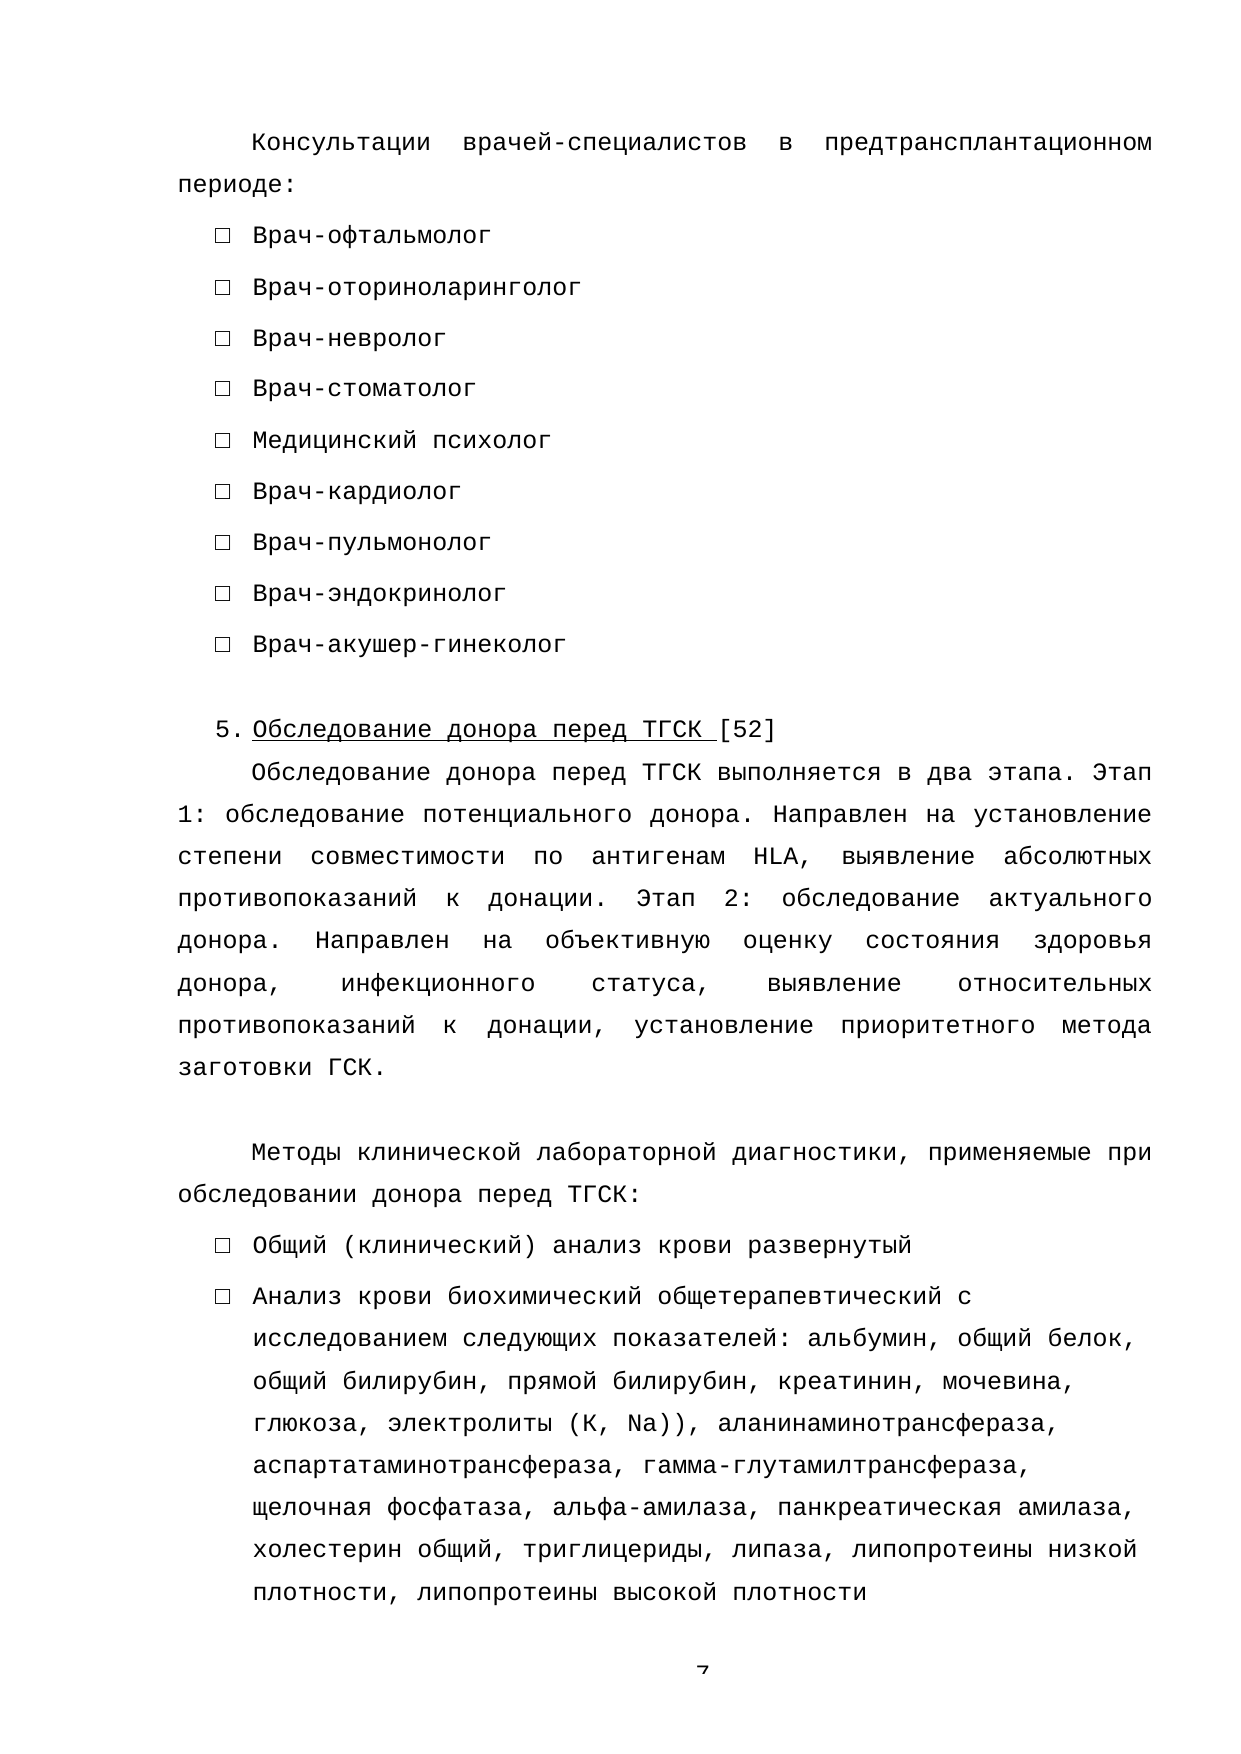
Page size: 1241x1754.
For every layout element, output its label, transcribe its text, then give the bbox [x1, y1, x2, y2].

list Врач-эндокринолог [215, 578, 1163, 609]
list Врач-кардиолог [215, 476, 1163, 507]
list Врач-акушер-гинеколог [215, 629, 1163, 660]
list Врач-стоматолог [215, 373, 1163, 404]
text Обследование донора перед ТГСК выполняется в два этапа. Этап 1: обследование потенциального донора. Направлен на установление степени совместимости по антигенам HLA, выявление абсолютных противопоказаний к донации. Этап 2: обследование актуального донора. Направлен на объективную оценку состояния здоровья донора, инфекционного статуса, выявление относительных противопоказаний к донации, установление приоритетного метода заготовки ГСК. [177, 759, 1152, 1083]
list Врач-невролог [215, 323, 1163, 353]
list Общий (клинический) анализ крови развернутый [215, 1230, 1163, 1261]
text Методы клинической лабораторной диагностики, применяемые при обследовании донора перед ТГСК: [177, 1139, 1152, 1210]
list Анализ крови биохимический общетерапевтический с исследованием следующих показателей: альбумин, общий белок, общий билирубин, прямой билирубин, креатинин, мочевина, глюкоза, электролиты (К, Na)), аланинаминотрансфераза, аспартатаминотрансфераза, гамма-глутамилтрансфераза, щелочная фосфатаза, альфа-амилаза, панкреатическая амилаза, холестерин общий, триглицериды, липаза, липопротеины низкой плотности, липопротеины высокой плотности [215, 1281, 1137, 1607]
list Медицинский психолог [215, 425, 1163, 456]
list Врач-оториноларинголог [215, 272, 1163, 302]
list Обследование донора перед ТГСК [52] [215, 717, 1163, 745]
list Врач-офтальмолог [215, 220, 1163, 251]
list Врач-пульмонолог [215, 527, 1163, 558]
text Консультации врачей-специалистов в предтрансплантационном периоде: [177, 129, 1152, 200]
